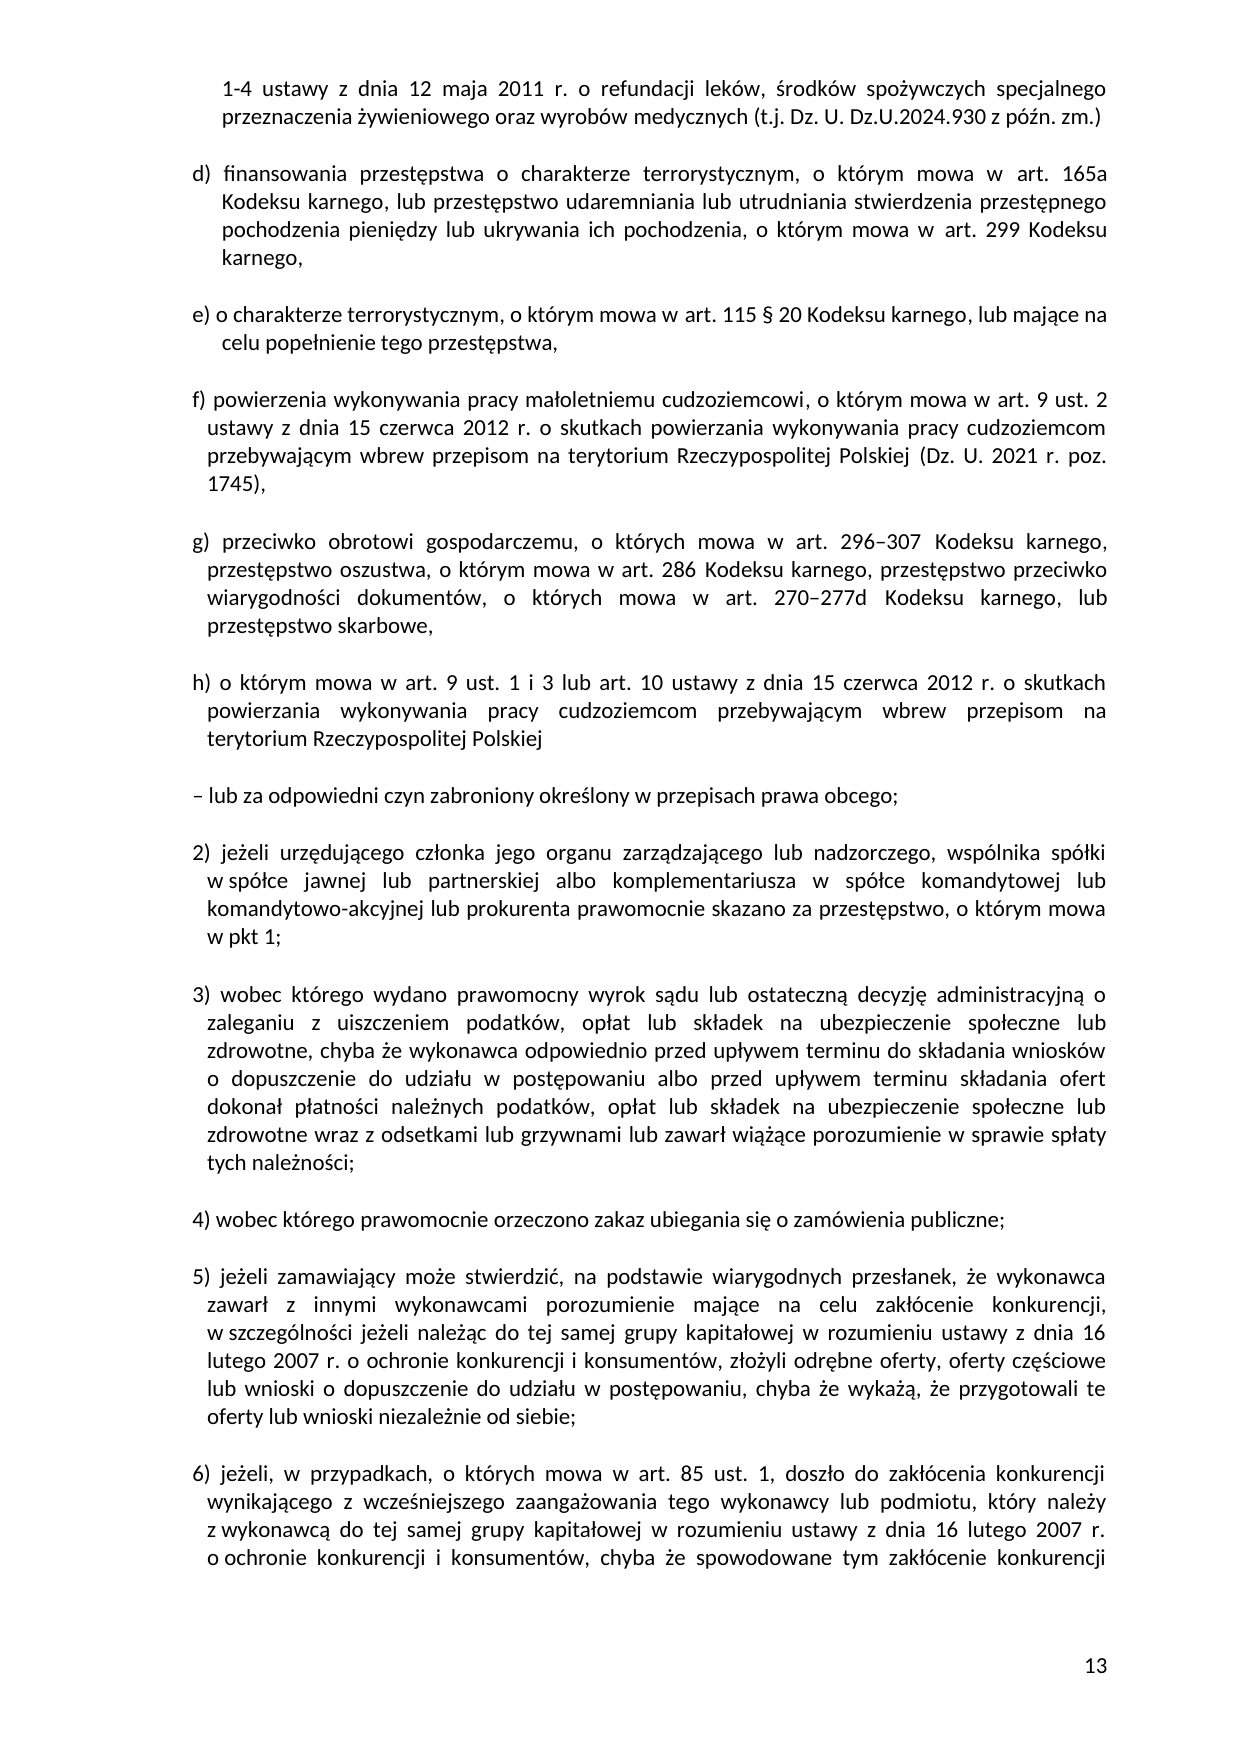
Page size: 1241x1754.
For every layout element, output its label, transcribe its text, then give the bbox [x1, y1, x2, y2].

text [192, 1459, 1107, 1572]
text 5) jeżeli zamawiający może stwierdzić, na podstawie wiarygodnych przesłanek, że wykonawca zawarł z innymi wykonawcami porozumienie mające na celu zakłócenie konkurencji, w szczególności jeżeli należąc do tej samej grupy kapitałowej w rozumieniu ustawy z dnia 16 lutego 2007 r. o ochronie konkurencji i konsumentów, złożyli odrębne oferty, oferty częściowe lub wnioski o dopuszczenie do udziału w postępowaniu, chyba że wykażą, że przygotowali te oferty lub wnioski niezależnie od siebie; [192, 1262, 1107, 1430]
text 2) jeżeli urzędującego członka jego organu zarządzającego lub nadzorczego, wspólnika spółki w spółce jawnej lub partnerskiej albo komplementariusza w spółce komandytowej lub komandytowo-akcyjnej lub prokurenta prawomocnie skazano za przestępstwo, o którym mowa w pkt 1; [192, 838, 1107, 951]
text – lub za odpowiedni czyn zabroniony określony w przepisach prawa obcego; [192, 781, 1107, 809]
text 4) wobec którego prawomocnie orzeczono zakaz ubiegania się o zamówienia publiczne; [192, 1205, 1107, 1233]
text 3) wobec którego wydano prawomocny wyrok sądu lub ostateczną decyzję administracyjną o zaleganiu z uiszczeniem podatków, opłat lub składek na ubezpieczenie społeczne lub zdrowotne, chyba że wykonawca odpowiednio przed upływem terminu do składania wniosków o dopuszczenie do udziału w postępowaniu albo przed upływem terminu składania ofert dokonał płatności należnych podatków, opłat lub składek na ubezpieczenie społeczne lub zdrowotne wraz z odsetkami lub grzywnami lub zawarł wiążące porozumienie w sprawie spłaty tych należności; [192, 980, 1107, 1176]
text e) o charakterze terrorystycznym, o którym mowa w art. 115 § 20 Kodeksu karnego, lub mające na celu popełnienie tego przestępstwa, [192, 300, 1107, 356]
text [192, 74, 1107, 130]
text f) powierzenia wykonywania pracy małoletniemu cudzoziemcowi, o którym mowa w art. 9 ust. 2 ustawy z dnia 15 czerwca 2012 r. o skutkach powierzania wykonywania pracy cudzoziemcom przebywającym wbrew przepisom na terytorium Rzeczypospolitej Polskiej (Dz. U. 2021 r. poz. 1745), [192, 386, 1107, 498]
text d) finansowania przestępstwa o charakterze terrorystycznym, o którym mowa w art. 165a Kodeksu karnego, lub przestępstwo udaremniania lub utrudniania stwierdzenia przestępnego pochodzenia pieniędzy lub ukrywania ich pochodzenia, o którym mowa w art. 299 Kodeksu karnego, [192, 159, 1107, 271]
text h) o którym mowa w art. 9 ust. 1 i 3 lub art. 10 ustawy z dnia 15 czerwca 2012 r. o skutkach powierzania wykonywania pracy cudzoziemcom przebywającym wbrew przepisom na terytorium Rzeczypospolitej Polskiej [192, 668, 1107, 752]
text g) przeciwko obrotowi gospodarczemu, o których mowa w art. 296–307 Kodeksu karnego, przestępstwo oszustwa, o którym mowa w art. 286 Kodeksu karnego, przestępstwo przeciwko wiarygodności dokumentów, o których mowa w art. 270–277d Kodeksu karnego, lub przestępstwo skarbowe, [192, 527, 1107, 639]
